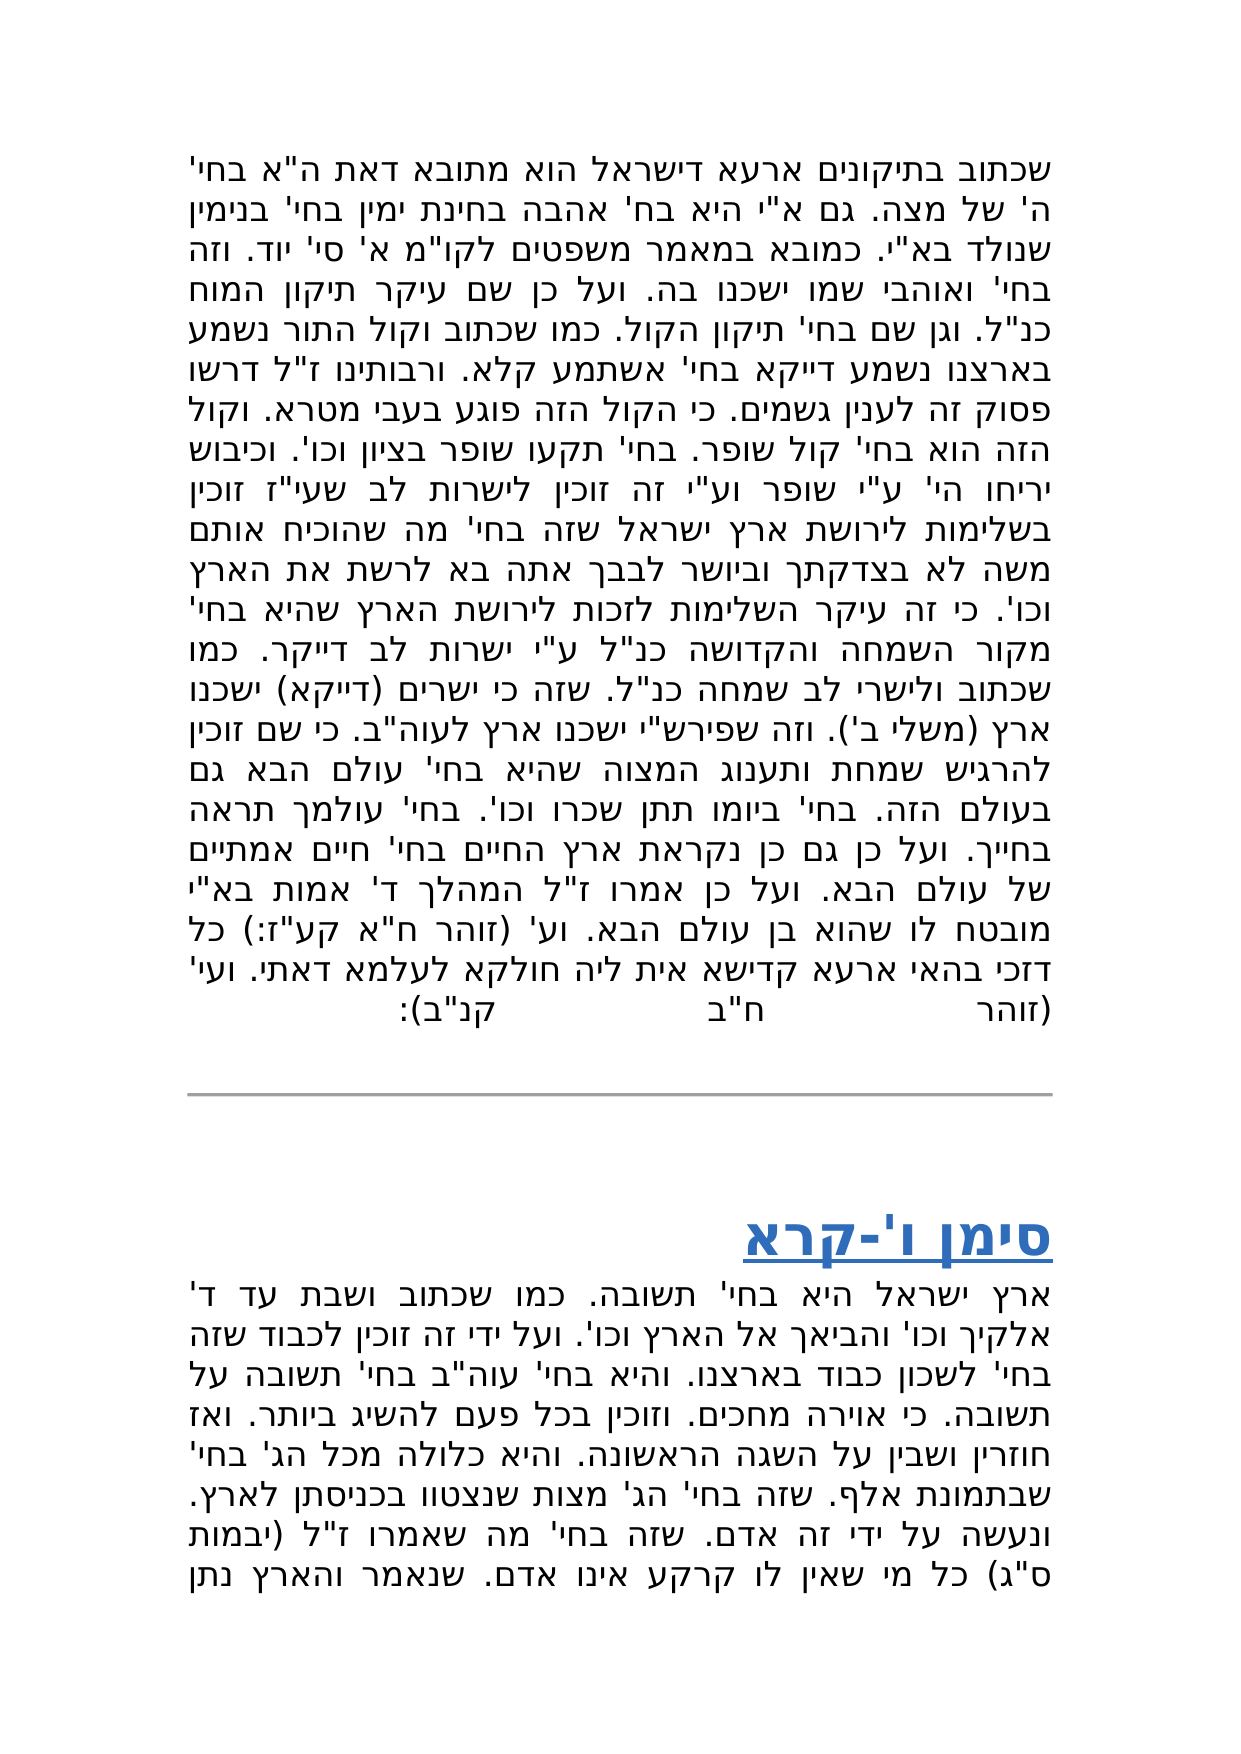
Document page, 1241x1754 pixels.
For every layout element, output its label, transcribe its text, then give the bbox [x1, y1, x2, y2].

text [187, 1274, 1053, 1594]
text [187, 150, 1053, 1059]
text סימן ו'-קרא [187, 1204, 1053, 1269]
